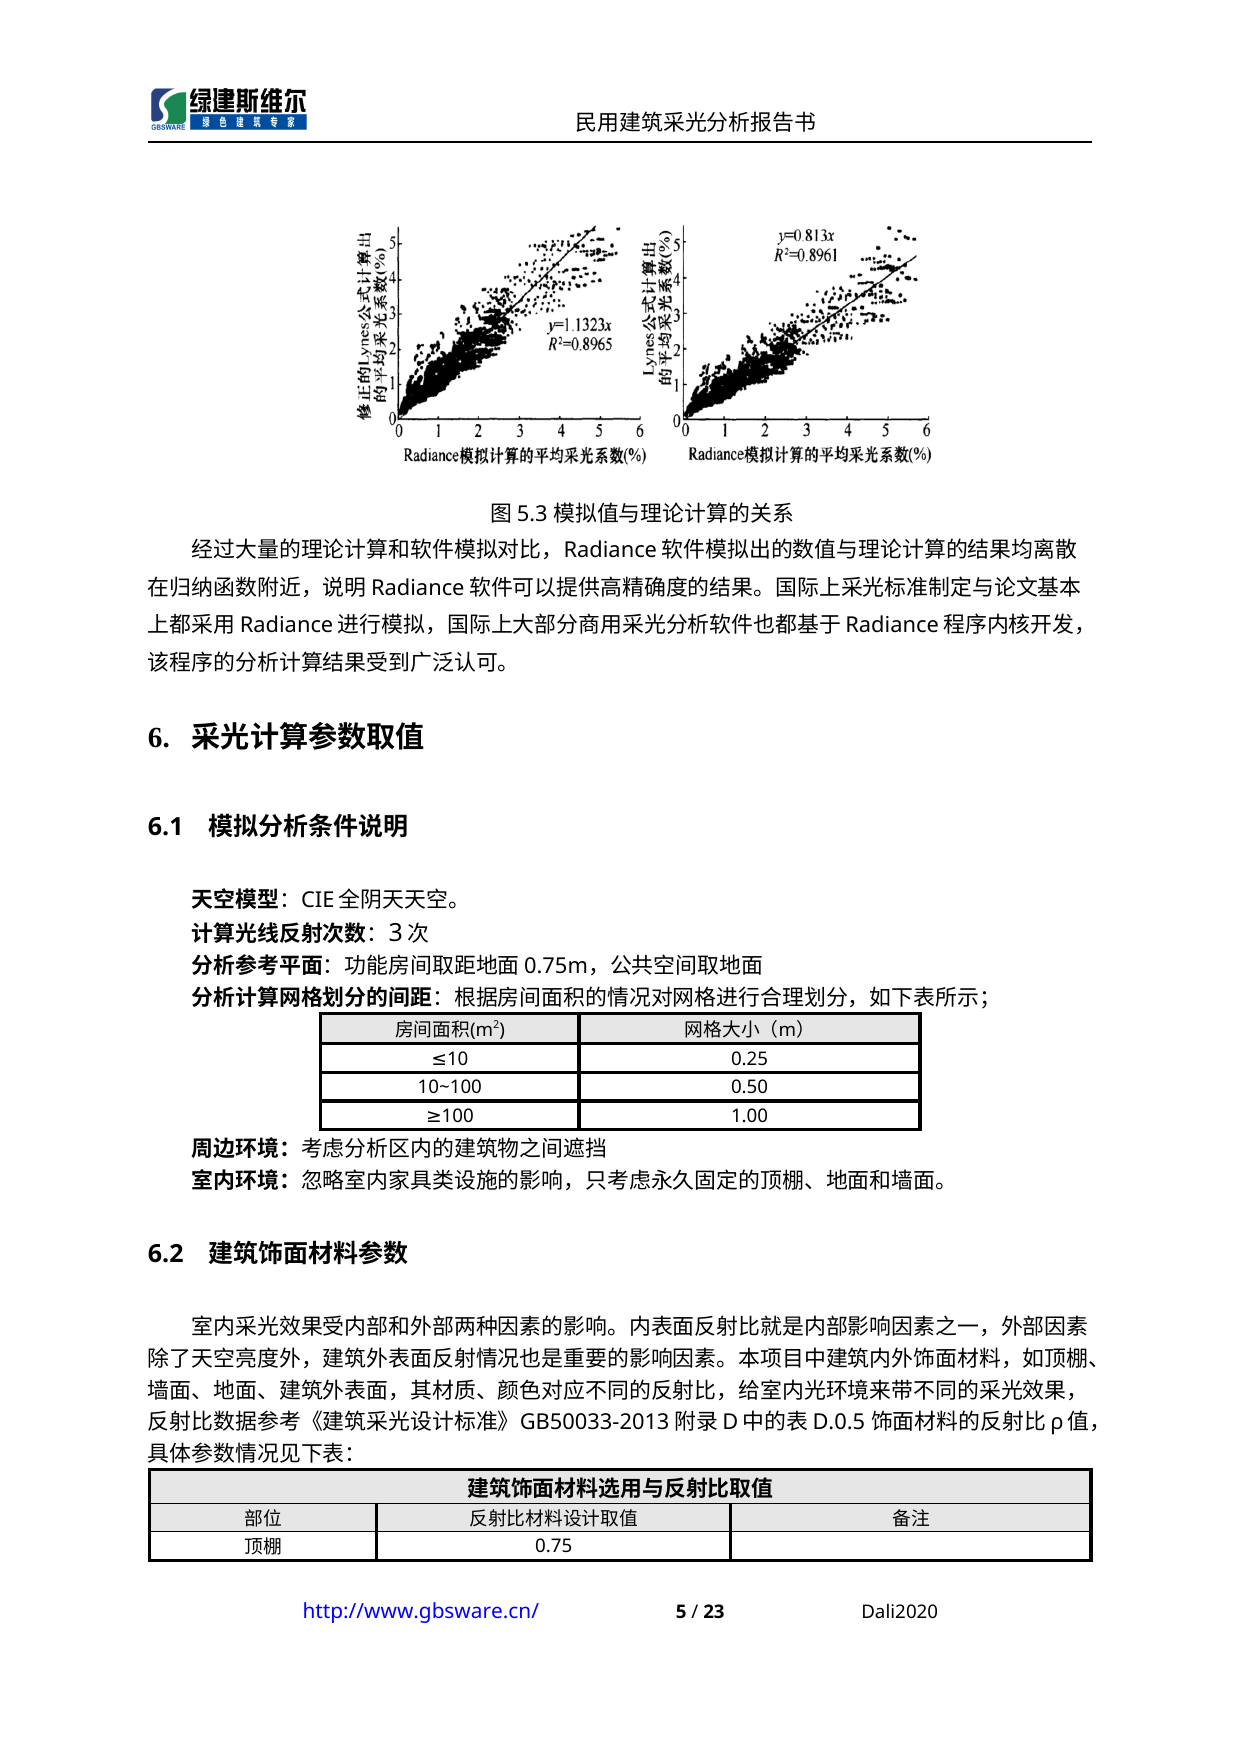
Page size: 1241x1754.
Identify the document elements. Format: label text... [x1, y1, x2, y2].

text 天空模型：CIE全阴天天空。 [148, 882, 1092, 914]
table_cell 1.00 [581, 1103, 918, 1128]
table_cell 0.50 [581, 1074, 918, 1099]
table_cell 反射比材料设计取值 [378, 1504, 729, 1531]
table_cell 顶棚 [151, 1532, 375, 1559]
table_cell 部位 [151, 1504, 375, 1531]
table_header 网格大小（m） [581, 1015, 918, 1042]
subtitle 采光计算参数取值 [148, 702, 1092, 767]
picture [320, 158, 970, 479]
subtitle 模拟分析条件说明 [148, 792, 1092, 857]
subtitle 建筑饰面材料参数 [148, 1219, 1092, 1284]
table_header 房间面积(m2) [322, 1015, 577, 1042]
table_cell 0.75 [378, 1532, 729, 1559]
text 室内环境：忽略室内家具类设施的影响，只考虑永久固定的顶棚、地面和墙面。 [148, 1163, 1092, 1194]
text 图5.3 模拟值与理论计算的关系 [148, 496, 1092, 527]
table_cell 0.25 [581, 1045, 918, 1071]
table_cell [732, 1532, 1089, 1559]
text 经过大量的理论计算和软件模拟对比，Radiance软件模拟出的数值与理论计算的结果均离散在归纳函数附近，说明Radiance软件可以提供高精确度的结果。国际上采光标准制定与论文基本上都采用Radiance进行模拟，国际上大部分商用采光分析软件也都基于Radiance程序内核开发，该程序的分析计算结果受到广泛认可。 [148, 527, 1092, 677]
text 室内采光效果受内部和外部两种因素的影响。内表面反射比就是内部影响因素之一，外部因素除了天空亮度外，建筑外表面反射情况也是重要的影响因素。本项目中建筑内外饰面材料，如顶棚、墙面、地面、建筑外表面，其材质、颜色对应不同的反射比，给室内光环境来带不同的采光效果，反射比数据参考《建筑采光设计标准》GB50033-2013附录D中的表D.0.5 饰面材料的反射比ρ值，具体参数情况见下表： [148, 1309, 1092, 1468]
picture [147, 88, 308, 131]
text 周边环境：考虑分析区内的建筑物之间遮挡 [148, 1131, 1092, 1163]
table_header 建筑饰面材料选用与反射比取值 [151, 1471, 1089, 1503]
table_cell ≤10 [322, 1045, 577, 1071]
text 分析参考平面：功能房间取距地面0.75m，公共空间取地面 [148, 948, 1092, 980]
table_cell 备注 [732, 1504, 1089, 1531]
table_cell ≥100 [322, 1103, 577, 1128]
text 计算光线反射次数：3次 [148, 914, 1092, 948]
table_cell 10~100 [322, 1074, 577, 1099]
text 分析计算网格划分的间距：根据房间面积的情况对网格进行合理划分，如下表所示； [148, 980, 1092, 1012]
